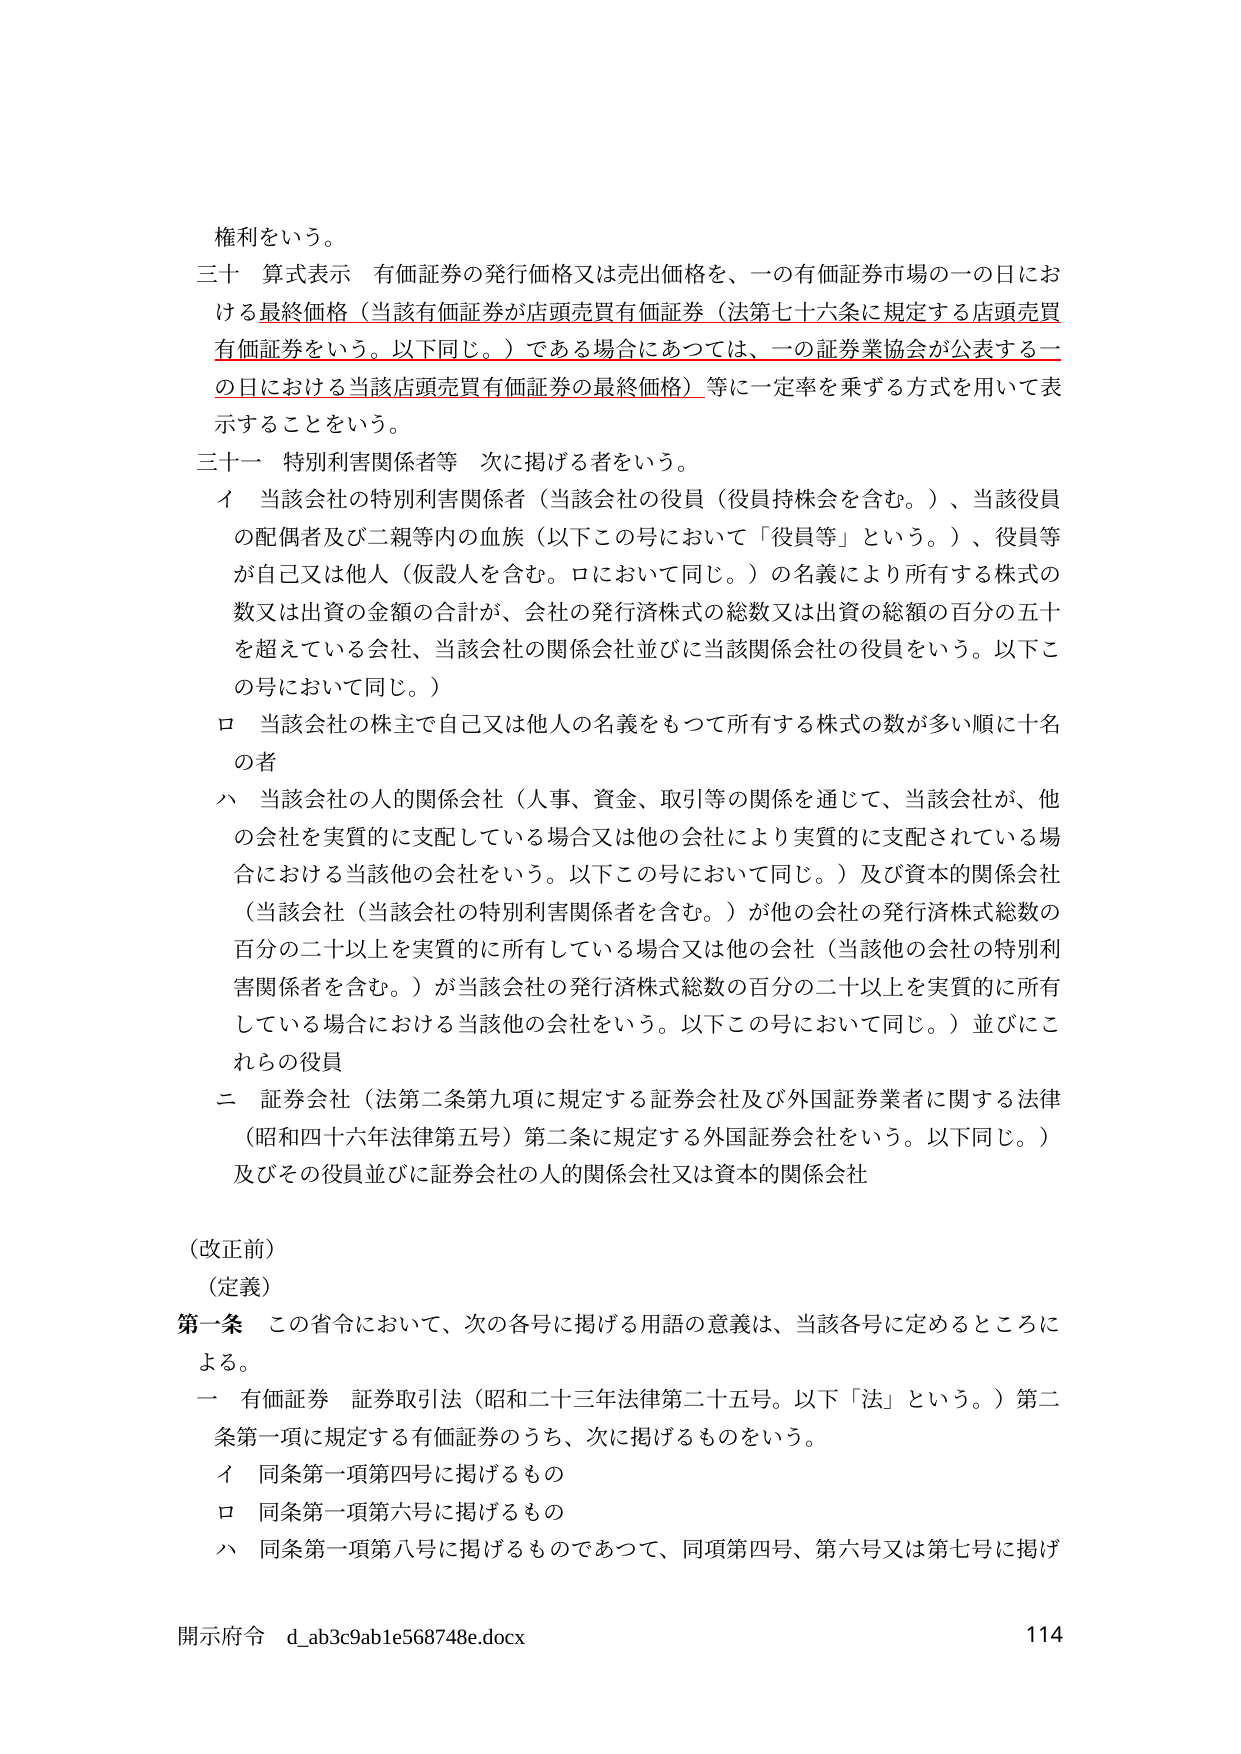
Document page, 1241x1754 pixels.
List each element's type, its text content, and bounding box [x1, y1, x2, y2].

text ニ 証券会社（法第二条第九項に規定する証券会社及び外国証券業者に関する法律（昭和四十六年法律第五号）第二条に規定する外国証券会社をいう。以下同じ。）及びその役員並びに証券会社の人的関係会社又は資本的関係会社 [215, 1079, 1063, 1192]
text ロ 同条第一項第六号に掲げるもの [215, 1492, 1063, 1529]
text 三十一 特別利害関係者等 次に掲げる者をいう。 [196, 442, 1063, 479]
text イ 当該会社の特別利害関係者（当該会社の役員（役員持株会を含む。）、当該役員の配偶者及び二親等内の血族（以下この号において「役員等」という。）、役員等が自己又は他人（仮設人を含む。ロにおいて同じ。）の名義により所有する株式の数又は出資の金額の合計が、会社の発行済株式の総数又は出資の総額の百分の五十を超えている会社、当該会社の関係会社並びに当該関係会社の役員をいう。以下この号において同じ。） [215, 479, 1063, 704]
text ロ 当該会社の株主で自己又は他人の名義をもつて所有する株式の数が多い順に十名の者 [215, 704, 1063, 779]
text （改正前） [177, 1229, 1063, 1267]
text （定義） [196, 1267, 1063, 1304]
text ハ 当該会社の人的関係会社（人事、資金、取引等の関係を通じて、当該会社が、他の会社を実質的に支配している場合又は他の会社により実質的に支配されている場合における当該他の会社をいう。以下この号において同じ。）及び資本的関係会社（当該会社（当該会社の特別利害関係者を含む。）が他の会社の発行済株式総数の百分の二十以上を実質的に所有している場合又は他の会社（当該他の会社の特別利害関係者を含む。）が当該会社の発行済株式総数の百分の二十以上を実質的に所有している場合における当該他の会社をいう。以下この号において同じ。）並びにこれらの役員 [215, 779, 1063, 1079]
text 三十 算式表示 有価証券の発行価格又は売出価格を、一の有価証券市場の一の日における最終価格（当該有価証券が店頭売買有価証券（法第七十六条に規定する店頭売買有価証券をいう。以下同じ。）である場合にあつては、一の証券業協会が公表する一の日における当該店頭売買有価証券の最終価格）等に一定率を乗ずる方式を用いて表示することをいう。 [196, 254, 1063, 442]
text 第一条 この省令において、次の各号に掲げる用語の意義は、当該各号に定めるところによる。 [177, 1304, 1063, 1379]
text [196, 217, 1063, 254]
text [215, 1529, 1063, 1567]
text 一 有価証券 証券取引法（昭和二十三年法律第二十五号。以下「法」という。）第二条第一項に規定する有価証券のうち、次に掲げるものをいう。 [196, 1379, 1063, 1454]
text イ 同条第一項第四号に掲げるもの [215, 1454, 1063, 1492]
